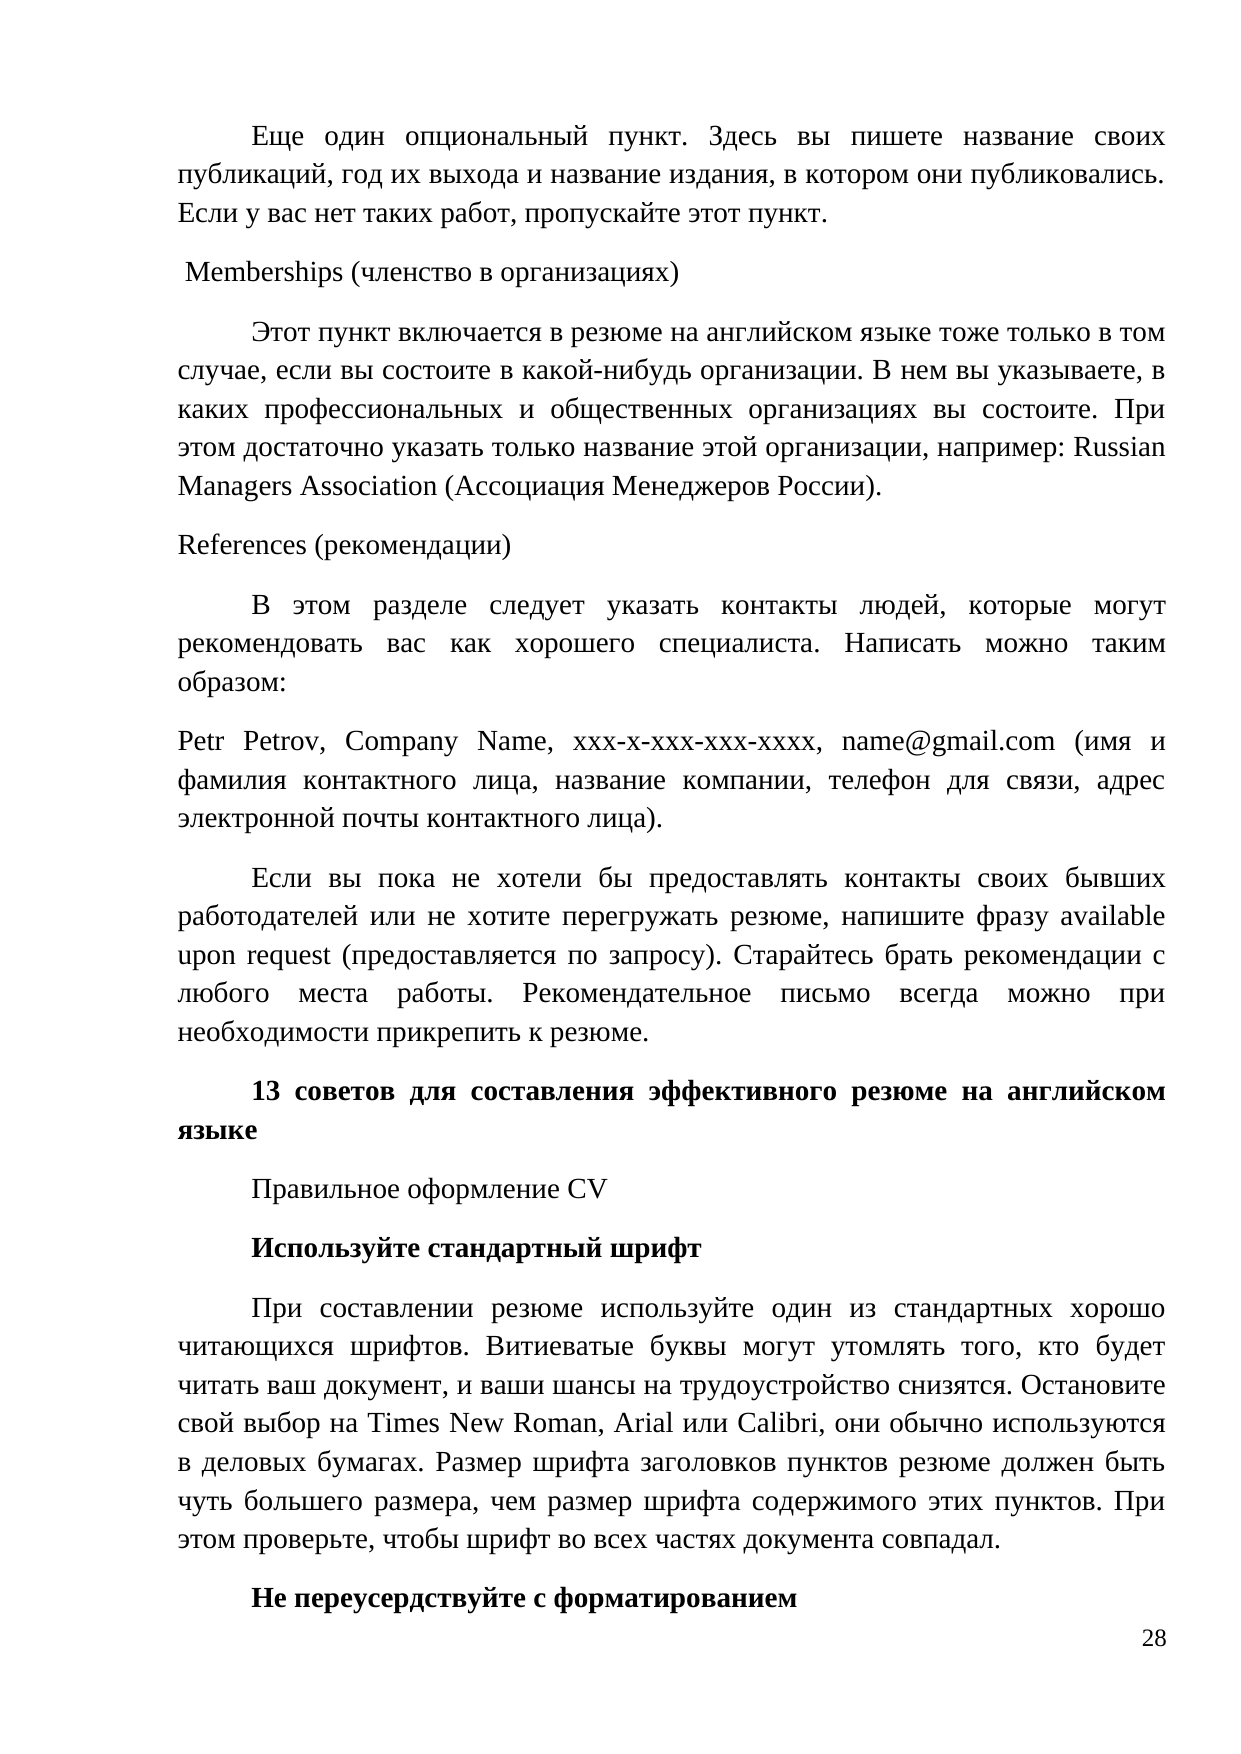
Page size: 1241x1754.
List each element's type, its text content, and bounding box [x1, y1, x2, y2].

text Правильное оформление CV [177, 1171, 1167, 1205]
text Memberships (членство в организациях) [177, 254, 1167, 288]
text Если вы пока не хотели бы предоставлять контакты своих бывших работодателей или не хотите перегружать резюме, напишите фразу available upon request (предоставляется по запросу). Старайтесь брать рекомендации с любого места работы. Рекомендательное письмо всегда можно при необходимости прикрепить к резюме. [177, 860, 1167, 1047]
text Не переусердствуйте с форматированием [177, 1581, 1167, 1614]
text References (рекомендации) [177, 527, 1167, 561]
text В этом разделе следует указать контакты людей, которые могут рекомендовать вас как хорошего специалиста. Написать можно таким образом: [177, 587, 1167, 697]
text Еще один опциональный пункт. Здесь вы пишете название своих публикаций, год их выхода и название издания, в котором они публиковались. Если у вас нет таких работ, пропускайте этот пункт. [177, 118, 1167, 229]
text Используйте стандартный шрифт [177, 1231, 1167, 1264]
text Petr Petrov, Company Name, xxx-x-xxx-xxx-xxxx, name@gmail.com (имя и фамилия контактного лица, название компании, телефон для связи, адрес электронной почты контактного лица). [177, 723, 1167, 834]
text 13 советов для составления эффективного резюме на английском языке [177, 1073, 1167, 1145]
text Этот пункт включается в резюме на английском языке тоже только в том случае, если вы состоите в какой-нибудь организации. В нем вы указываете, в каких профессиональных и общественных организациях вы состоите. При этом достаточно указать только название этой организации, например: Russian Managers Association (Ассоциация Менеджеров России). [177, 314, 1167, 502]
text При составлении резюме используйте один из стандартных хорошо читающихся шрифтов. Витиеватые буквы могут утомлять того, кто будет читать ваш документ, и ваши шансы на трудоустройство снизятся. Остановите свой выбор на Times New Roman, Arial или Calibri, они обычно используются в деловых бумагах. Размер шрифта заголовков пунктов резюме должен быть чуть большего размера, чем размер шрифта содержимого этих пунктов. При этом проверьте, чтобы шрифт во всех частях документа совпадал. [177, 1290, 1167, 1555]
